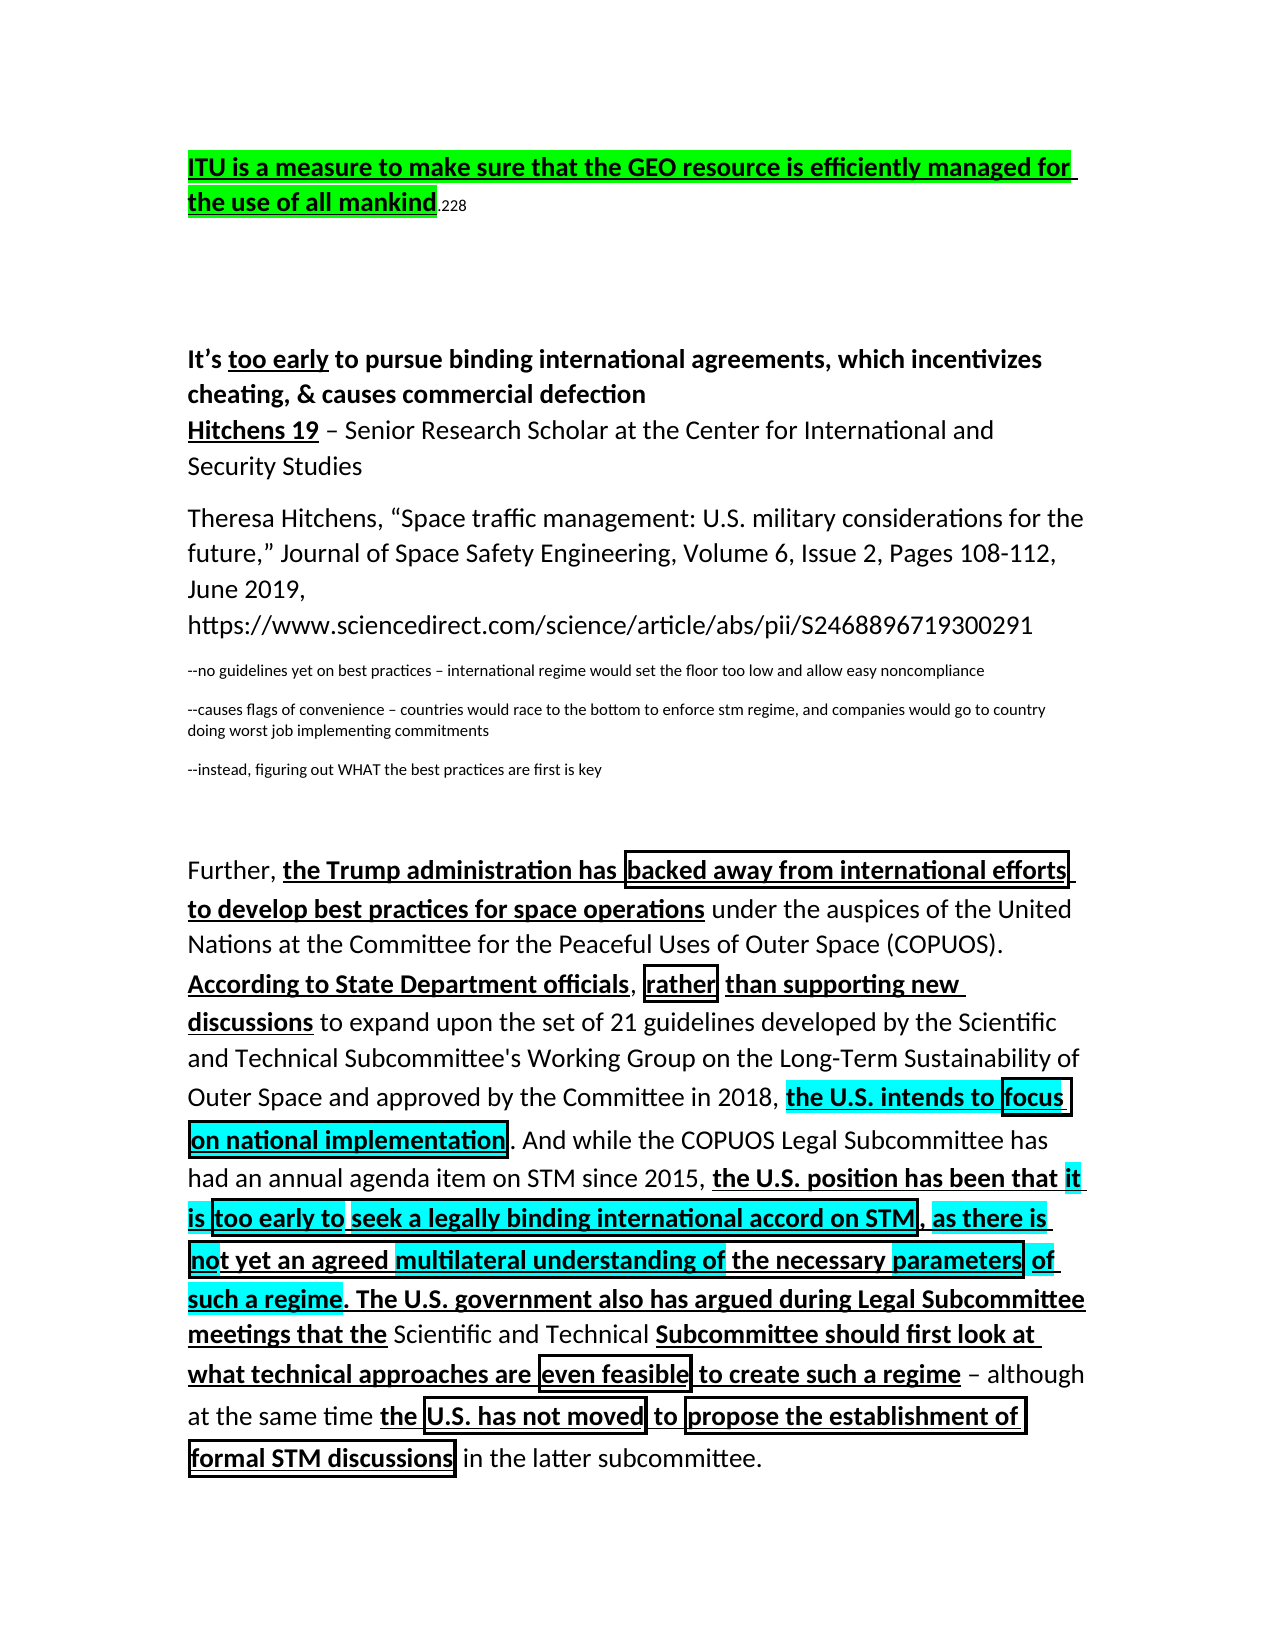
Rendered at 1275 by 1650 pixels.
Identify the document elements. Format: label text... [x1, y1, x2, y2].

text Hitchens 19 – Senior Research Scholar at the Center for International and Security Studies [187, 413, 1087, 482]
subtitle It’s too early to pursue binding international agreements, which incentivizes cheating, & causes commercial defection [187, 342, 1087, 411]
text --no guidelines yet on best practices – international regime would set the floor too low and allow easy noncompliance [187, 660, 1087, 681]
text --causes flags of convenience – countries would race to the bottom to enforce stm regime, and companies would go to country doing worst job implementing commitments [187, 699, 1087, 741]
text Further, the Trump administration has backed away from international efforts to develop best practices for space operations under the auspices of the United Nations at the Committee for the Peaceful Uses of Outer Space (COPUOS). According to State Department officials, rather than supporting new discussions to expand upon the set of 21 guidelines developed by the Scientific and Technical Subcommittee's Working Group on the Long-Term Sustainability of Outer Space and approved by the Committee in 2018, the U.S. intends to focus on national implementation. And while the COPUOS Legal Subcommittee has had an annual agenda item on STM since 2015, the U.S. position has been that it is too early to seek a legally binding international accord on STM, as there is not yet an agreed multilateral understanding of the necessary parameters of such a regime. The U.S. government also has argued during Legal Subcommittee meetings that the Scientific and Technical Subcommittee should first look at what technical approaches are even feasible to create such a regime – although at the same time the U.S. has not moved to propose the establishment of formal STM discussions in the latter subcommittee. [187, 850, 1087, 1478]
text Theresa Hitchens, “Space traffic management: U.S. military considerations for the future,” Journal of Space Safety Engineering, Volume 6, Issue 2, Pages 108-112, June 2019, https://www.sciencedirect.com/science/article/abs/pii/S2468896719300291 [187, 501, 1087, 641]
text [187, 150, 1087, 218]
text --instead, figuring out WHAT the best practices are first is key [187, 759, 1087, 779]
